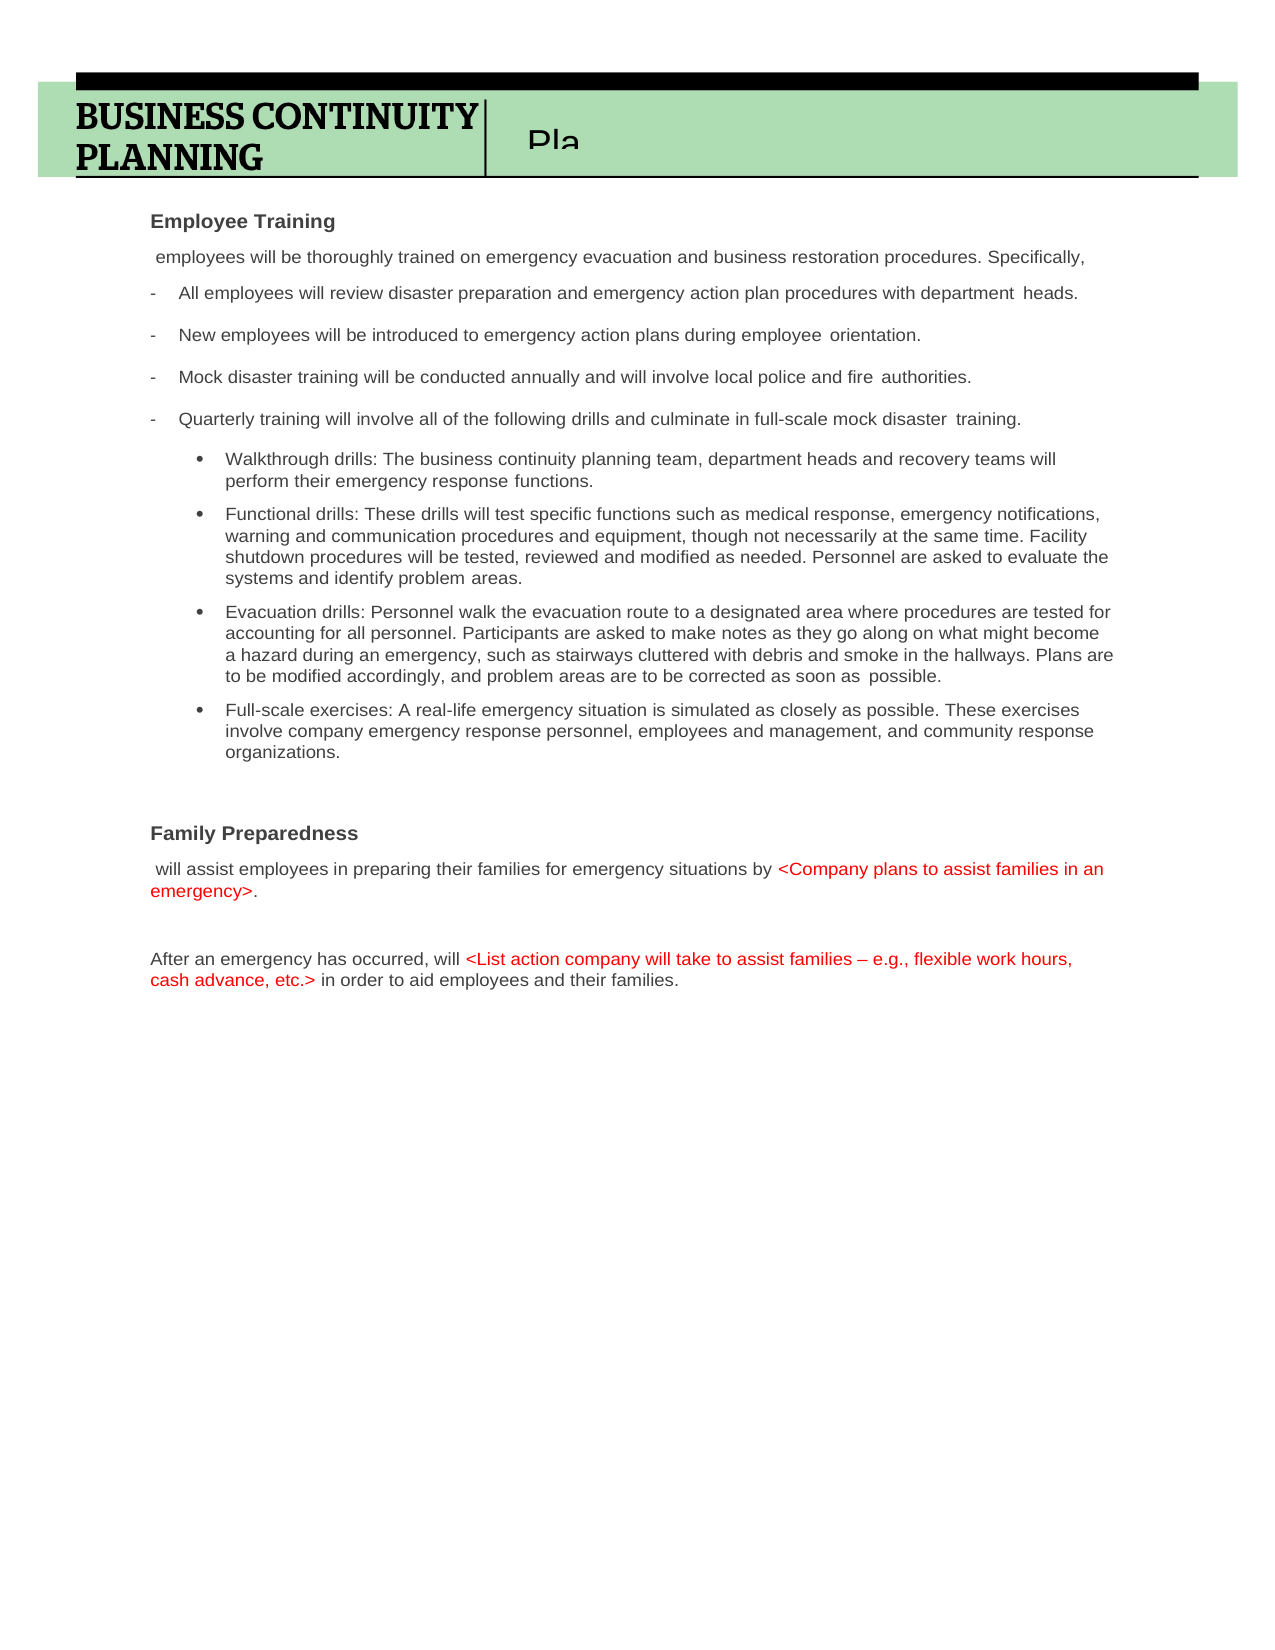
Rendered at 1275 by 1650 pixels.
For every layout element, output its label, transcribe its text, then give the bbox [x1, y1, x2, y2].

list Functional drills: These drills will test specific functions such as medical response, emergency notifications, warning and communication procedures and equipment, though not necessarily at the same time. Facility shutdown procedures will be tested, reviewed and modified as needed. Personnel are asked to evaluate the systems and identify problem areas. [197, 504, 1120, 588]
list Mock disaster training will be conducted annually and will involve local police and fire authorities. [150, 364, 1250, 389]
list Full-scale exercises: A real-life emergency situation is simulated as closely as possible. These exercises involve company emergency response personnel, employees and management, and community response organizations. [197, 699, 1106, 763]
list Evacuation drills: Personnel walk the evacuation route to a designated area where procedures are tested for accounting for all personnel. Participants are asked to make notes as they go along on what might become a hazard during an emergency, such as stairways cluttered with debris and smoke in the hallways. Plans are to be modified accordingly, and problem areas are to be corrected as soon as possible. [197, 602, 1125, 686]
list Quarterly training will involve all of the following drills and culminate in full-scale mock disaster training. [150, 407, 1250, 431]
text will assist employees in preparing their families for emergency situations by <Company plans to assist families in an emergency>. [150, 859, 1114, 901]
subtitle Family Preparedness [150, 822, 1250, 845]
picture [37, 69, 1238, 181]
list New employees will be introduced to emergency action plans during employee orientation. [150, 322, 1250, 347]
list Walkthrough drills: The business continuity planning team, department heads and recovery teams will perform their emergency response functions. [197, 449, 1067, 491]
subtitle Employee Training [150, 209, 1250, 232]
list All employees will review disaster preparation and emergency action plan procedures with department heads. [150, 280, 1250, 304]
text employees will be thoroughly trained on emergency evacuation and business restoration procedures. Specifically, [155, 246, 1250, 267]
text After an emergency has occurred, will <List action company will take to assist families – e.g., flexible work hours, cash advance, etc.> in order to aid employees and their families. [150, 949, 1106, 990]
